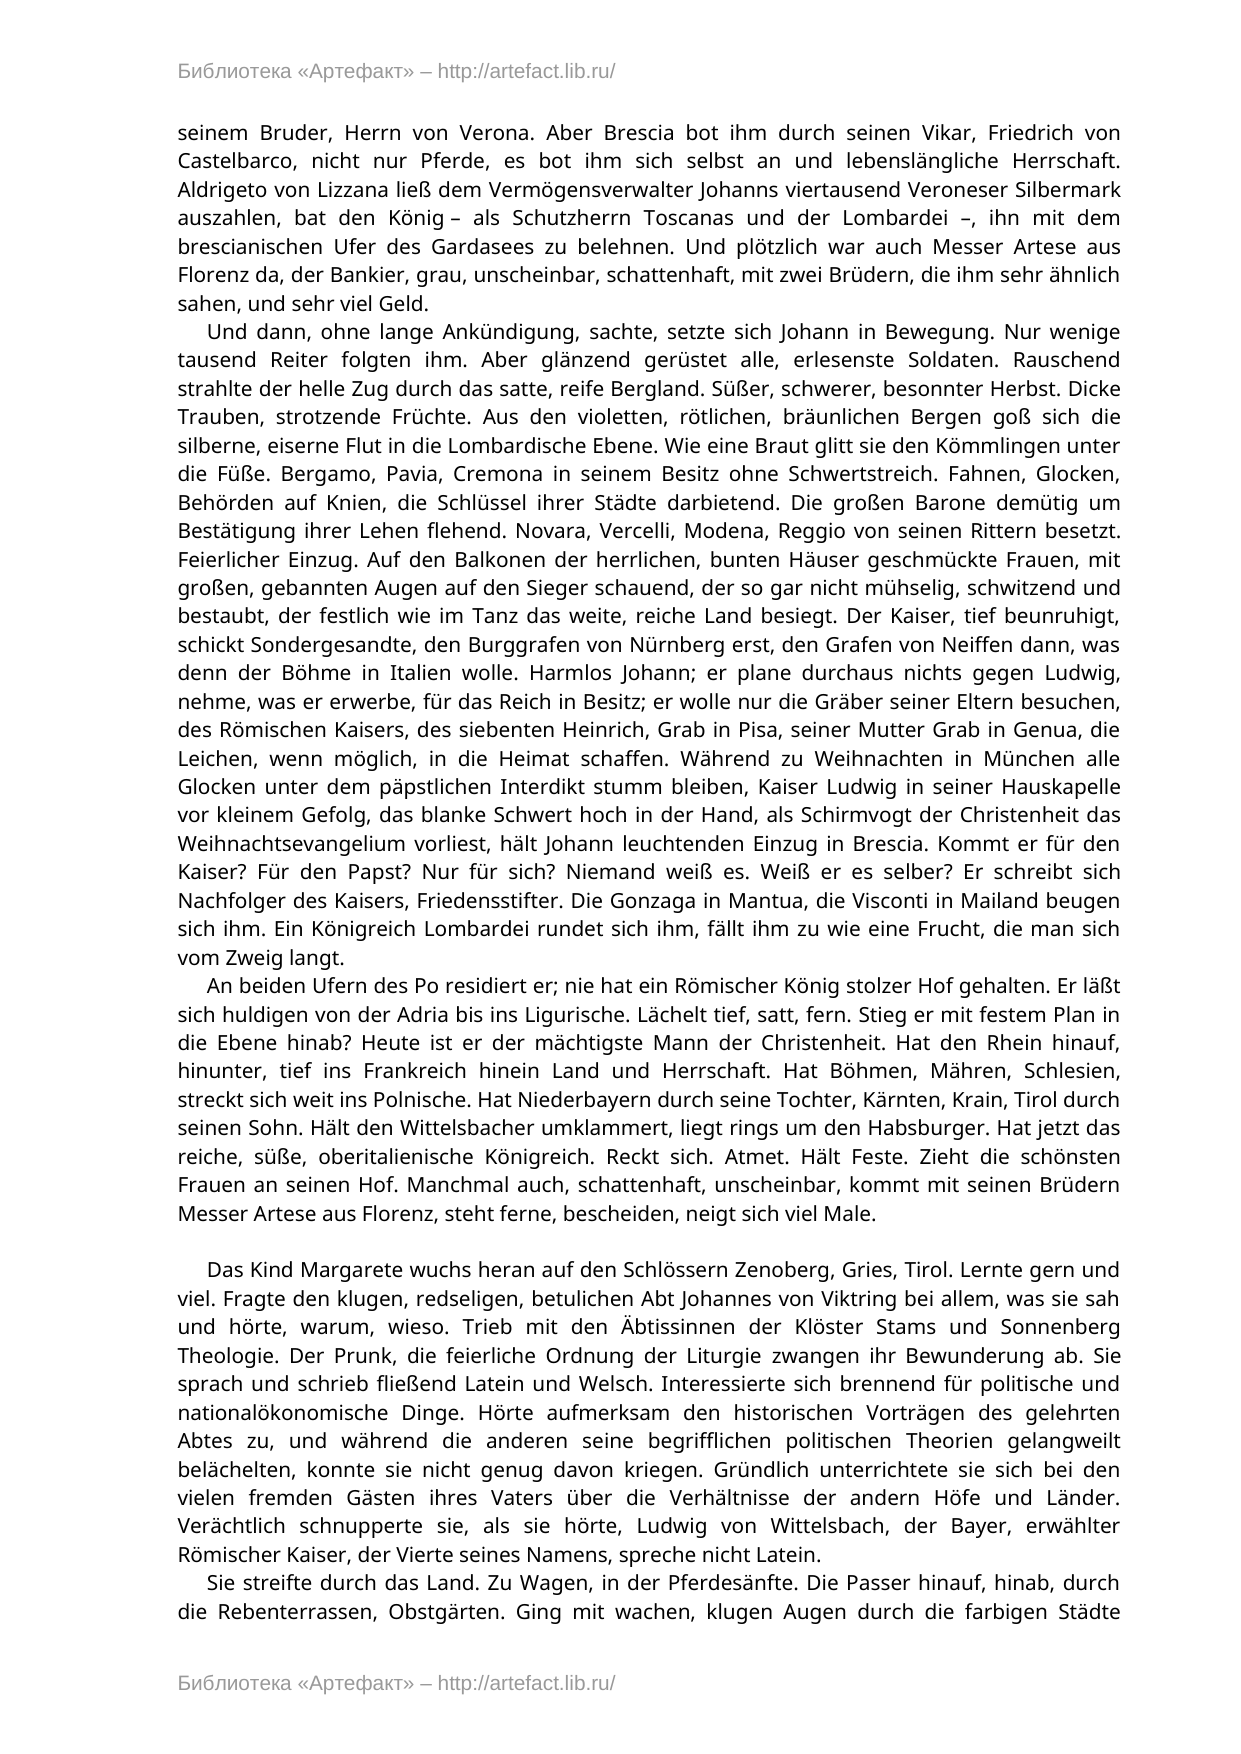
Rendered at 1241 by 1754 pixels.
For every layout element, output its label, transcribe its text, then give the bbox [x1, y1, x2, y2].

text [177, 118, 1122, 317]
text Das Kind Margarete wuchs heran auf den Schlössern Zenoberg, Gries, Tirol. Lernte gern und viel. Fragte den klugen, redseligen, betulichen Abt Johannes von Viktring bei allem, was sie sah und hörte, warum, wieso. Trieb mit den Äbtissinnen der Klöster Stams und Sonnenberg Theologie. Der Prunk, die feierliche Ordnung der Liturgie zwangen ihr Bewunderung ab. Sie sprach und schrieb fließend Latein und Welsch. Interessierte sich brennend für politische und nationalökonomische Dinge. Hörte aufmerksam den historischen Vorträgen des gelehrten Abtes zu, und während die anderen seine begrifflichen politischen Theorien gelangweilt belächelten, konnte sie nicht genug davon kriegen. Gründlich unterrichtete sie sich bei den vielen fremden Gästen ihres Vaters über die Verhältnisse der andern Höfe und Länder. Verächtlich schnupperte sie, als sie hörte, Ludwig von Wittelsbach, der Bayer, erwählter Römischer Kaiser, der Vierte seines Namens, spreche nicht Latein. [177, 1256, 1122, 1568]
text Und dann, ohne lange Ankündigung, sachte, setzte sich Johann in Bewegung. Nur wenige tausend Reiter folgten ihm. Aber glänzend gerüstet alle, erlesenste Soldaten. Rauschend strahlte der helle Zug durch das satte, reife Bergland. Süßer, schwerer, besonnter Herbst. Dicke Trauben, strotzende Früchte. Aus den violetten, rötlichen, bräunlichen Bergen goß sich die silberne, eiserne Flut in die Lombardische Ebene. Wie eine Braut glitt sie den Kömmlingen unter die Füße. Bergamo, Pavia, Cremona in seinem Besitz ohne Schwertstreich. Fahnen, Glocken, Behörden auf Knien, die Schlüssel ihrer Städte darbietend. Die großen Barone demütig um Bestätigung ihrer Lehen flehend. Novara, Vercelli, Modena, Reggio von seinen Rittern besetzt. Feierlicher Einzug. Auf den Balkonen der herrlichen, bunten Häuser geschmückte Frauen, mit großen, gebannten Augen auf den Sieger schauend, der so gar nicht mühselig, schwitzend und bestaubt, der festlich wie im Tanz das weite, reiche Land besiegt. Der Kaiser, tief beunruhigt, schickt Sondergesandte, den Burggrafen von Nürnberg erst, den Grafen von Neiffen dann, was denn der Böhme in Italien wolle. Harmlos Johann; er plane durchaus nichts gegen Ludwig, nehme, was er erwerbe, für das Reich in Besitz; er wolle nur die Gräber seiner Eltern besuchen, des Römischen Kaisers, des siebenten Heinrich, Grab in Pisa, seiner Mutter Grab in Genua, die Leichen, wenn möglich, in die Heimat schaffen. Während zu Weihnachten in München alle Glocken unter dem päpstlichen Interdikt stumm bleiben, Kaiser Ludwig in seiner Hauskapelle vor kleinem Gefolg, das blanke Schwert hoch in der Hand, als Schirmvogt der Christenheit das Weihnachtsevangelium vorliest, hält Johann leuchtenden Einzug in Brescia. Kommt er für den Kaiser? Für den Papst? Nur für sich? Niemand weiß es. Weiß er es selber? Er schreibt sich Nachfolger des Kaisers, Friedensstifter. Die Gonzaga in Mantua, die Visconti in Mailand beugen sich ihm. Ein Königreich Lombardei rundet sich ihm, fällt ihm zu wie eine Frucht, die man sich vom Zweig langt. [177, 317, 1122, 971]
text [177, 1568, 1122, 1625]
text An beiden Ufern des Po residiert er; nie hat ein Römischer König stolzer Hof gehalten. Er läßt sich huldigen von der Adria bis ins Ligurische. Lächelt tief, satt, fern. Stieg er mit festem Plan in die Ebene hinab? Heute ist er der mächtigste Mann der Christenheit. Hat den Rhein hinauf, hinunter, tief ins Frankreich hinein Land und Herrschaft. Hat Böhmen, Mähren, Schlesien, streckt sich weit ins Polnische. Hat Niederbayern durch seine Tochter, Kärnten, Krain, Tirol durch seinen Sohn. Hält den Wittelsbacher umklammert, liegt rings um den Habsburger. Hat jetzt das reiche, süße, oberitalienische Königreich. Reckt sich. Atmet. Hält Feste. Zieht die schönsten Frauen an seinen Hof. Manchmal auch, schattenhaft, unscheinbar, kommt mit seinen Brüdern Messer Artese aus Florenz, steht ferne, bescheiden, neigt sich viel Male. [177, 971, 1122, 1227]
